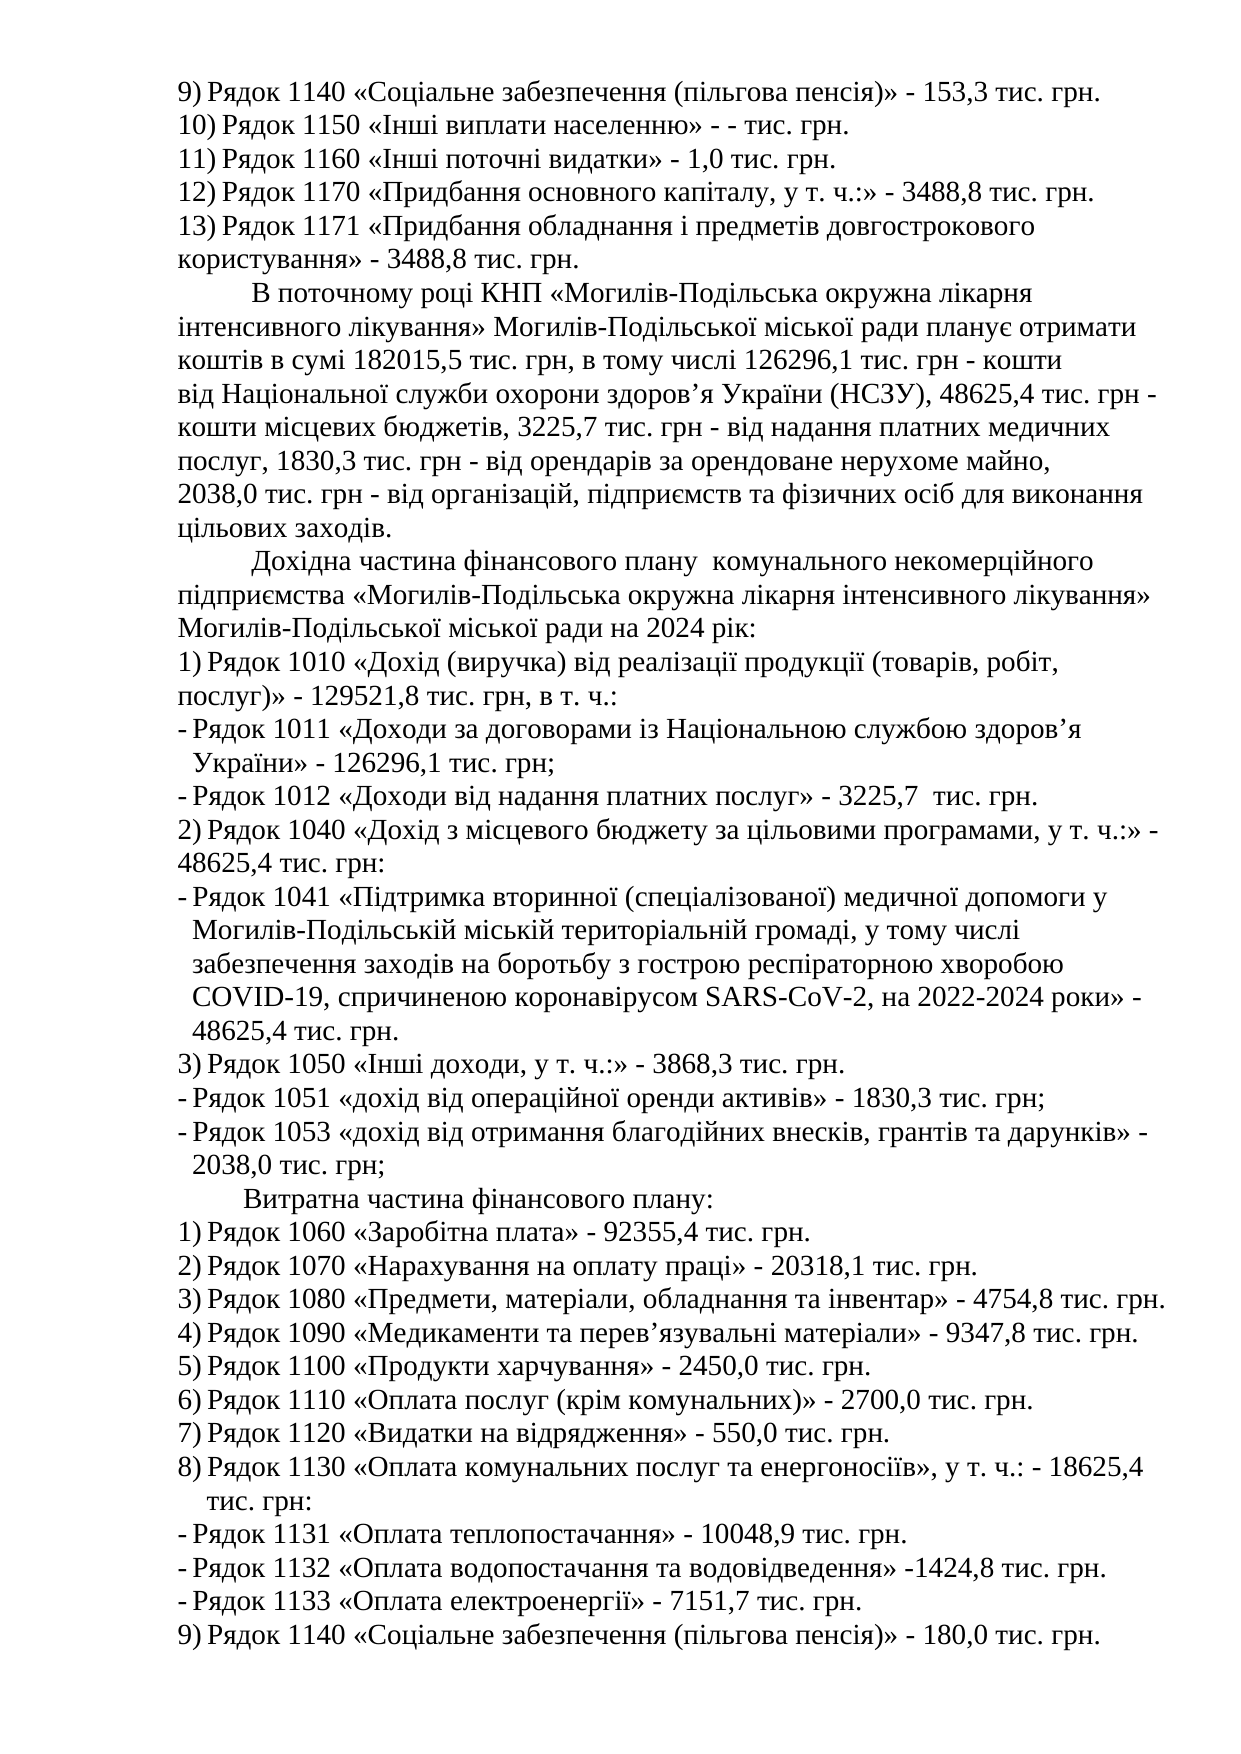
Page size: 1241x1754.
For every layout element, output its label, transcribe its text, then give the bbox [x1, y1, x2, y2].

text Витратна частина фінансового плану: [177, 1181, 1166, 1214]
text від Національної служби охорони здоров’я України (НСЗУ), 48625,4 тис. грн - кошти місцевих бюджетів, 3225,7 тис. грн - від надання платних медичних послуг, 1830,3 тис. грн - від орендарів за орендоване нерухоме майно, [177, 376, 1166, 476]
list Рядок 1140 «Соціальне забезпечення (пільгова пенсія)» - 180,0 тис. грн. [177, 1617, 1166, 1650]
list Рядок 1132 «Оплата водопостачання та водовідведення» -1424,8 тис. грн. [177, 1550, 1166, 1583]
list Рядок 1050 «Інші доходи, у т. ч.:» - 3868,3 тис. грн. [177, 1047, 1166, 1080]
list Рядок 1110 «Оплата послуг (крім комунальних)» - 2700,0 тис. грн. [177, 1382, 1166, 1416]
text Могилів-Подільській міській територіальній громаді, у тому числі [177, 912, 1166, 946]
text тис. грн: [177, 1483, 1166, 1516]
list Рядок 1040 «Дохід з місцевого бюджету за цільовими програмами, у т. ч.:» - 48625,4 тис. грн: [177, 812, 1166, 879]
list Рядок 1170 «Придбання основного капіталу, у т. ч.:» - 3488,8 тис. грн. [177, 174, 1166, 208]
list Рядок 1133 «Оплата електроенергії» - 7151,7 тис. грн. [177, 1583, 1166, 1617]
text забезпечення заходів на боротьбу з гострою респіраторною хворобою [177, 946, 1166, 979]
text В поточному році КНП «Могилів-Подільська окружна лікарня інтенсивного лікування» Могилів-Подільської міської ради планує отримати коштів в сумі 182015,5 тис. грн, в тому числі 126296,1 тис. грн - кошти [177, 275, 1166, 376]
list Рядок 1130 «Оплата комунальних послуг та енергоносіїв», у т. ч.: - 18625,4 [177, 1449, 1166, 1483]
list Рядок 1060 «Заробітна плата» - 92355,4 тис. грн. [177, 1214, 1166, 1248]
list Рядок 1120 «Видатки на відрядження» - 550,0 тис. грн. [177, 1416, 1166, 1449]
list Рядок 1051 «дохід від операційної оренди активів» - 1830,3 тис. грн; [177, 1080, 1166, 1114]
list Рядок 1100 «Продукти харчування» - 2450,0 тис. грн. [177, 1348, 1166, 1382]
text 2038,0 тис. грн - від організацій, підприємств та фізичних осіб для виконання цільових заходів. [177, 476, 1166, 543]
list Рядок 1080 «Предмети, матеріали, обладнання та інвентар» - 4754,8 тис. грн. [177, 1281, 1166, 1315]
list Рядок 1010 «Дохід (виручка) від реалізації продукції (товарів, робіт, послуг)» - 129521,8 тис. грн, в т. ч.: [177, 644, 1166, 711]
list Рядок 1160 «Інші поточні видатки» - 1,0 тис. грн. [177, 141, 1166, 174]
list Рядок 1171 «Придбання обладнання і предметів довгострокового користування» - 3488,8 тис. грн. [177, 208, 1166, 275]
list Рядок 1011 «Доходи за договорами із Національною службою здоров’я [177, 711, 1166, 745]
text Дохідна частина фінансового плану комунального некомерційного підприємства «Могилів-Подільська окружна лікарня інтенсивного лікування» Могилів-Подільської міської ради на 2024 рік: [177, 543, 1166, 644]
list Рядок 1053 «дохід від отримання благодійних внесків, грантів та дарунків» - [177, 1114, 1166, 1147]
text України» - 126296,1 тис. грн; [177, 745, 1166, 778]
list Рядок 1090 «Медикаменти та перев’язувальні матеріали» - 9347,8 тис. грн. [177, 1315, 1166, 1348]
list Рядок 1012 «Доходи від надання платних послуг» - 3225,7 тис. грн. [177, 778, 1166, 812]
list Рядок 1131 «Оплата теплопостачання» - 10048,9 тис. грн. [177, 1516, 1166, 1550]
text 2038,0 тис. грн; [177, 1147, 1166, 1181]
list Рядок 1041 «Підтримка вторинної (спеціалізованої) медичної допомоги у [177, 879, 1166, 912]
list Рядок 1150 «Інші виплати населенню» - - тис. грн. [177, 107, 1166, 141]
list Рядок 1070 «Нарахування на оплату праці» - 20318,1 тис. грн. [177, 1248, 1166, 1281]
list Рядок 1140 «Соціальне забезпечення (пільгова пенсія)» - 153,3 тис. грн. [177, 74, 1166, 107]
text СOVID-19, спричиненою коронавірусом SARS-CoV-2, на 2022-2024 роки» - [177, 979, 1166, 1013]
text 48625,4 тис. грн. [177, 1013, 1166, 1047]
